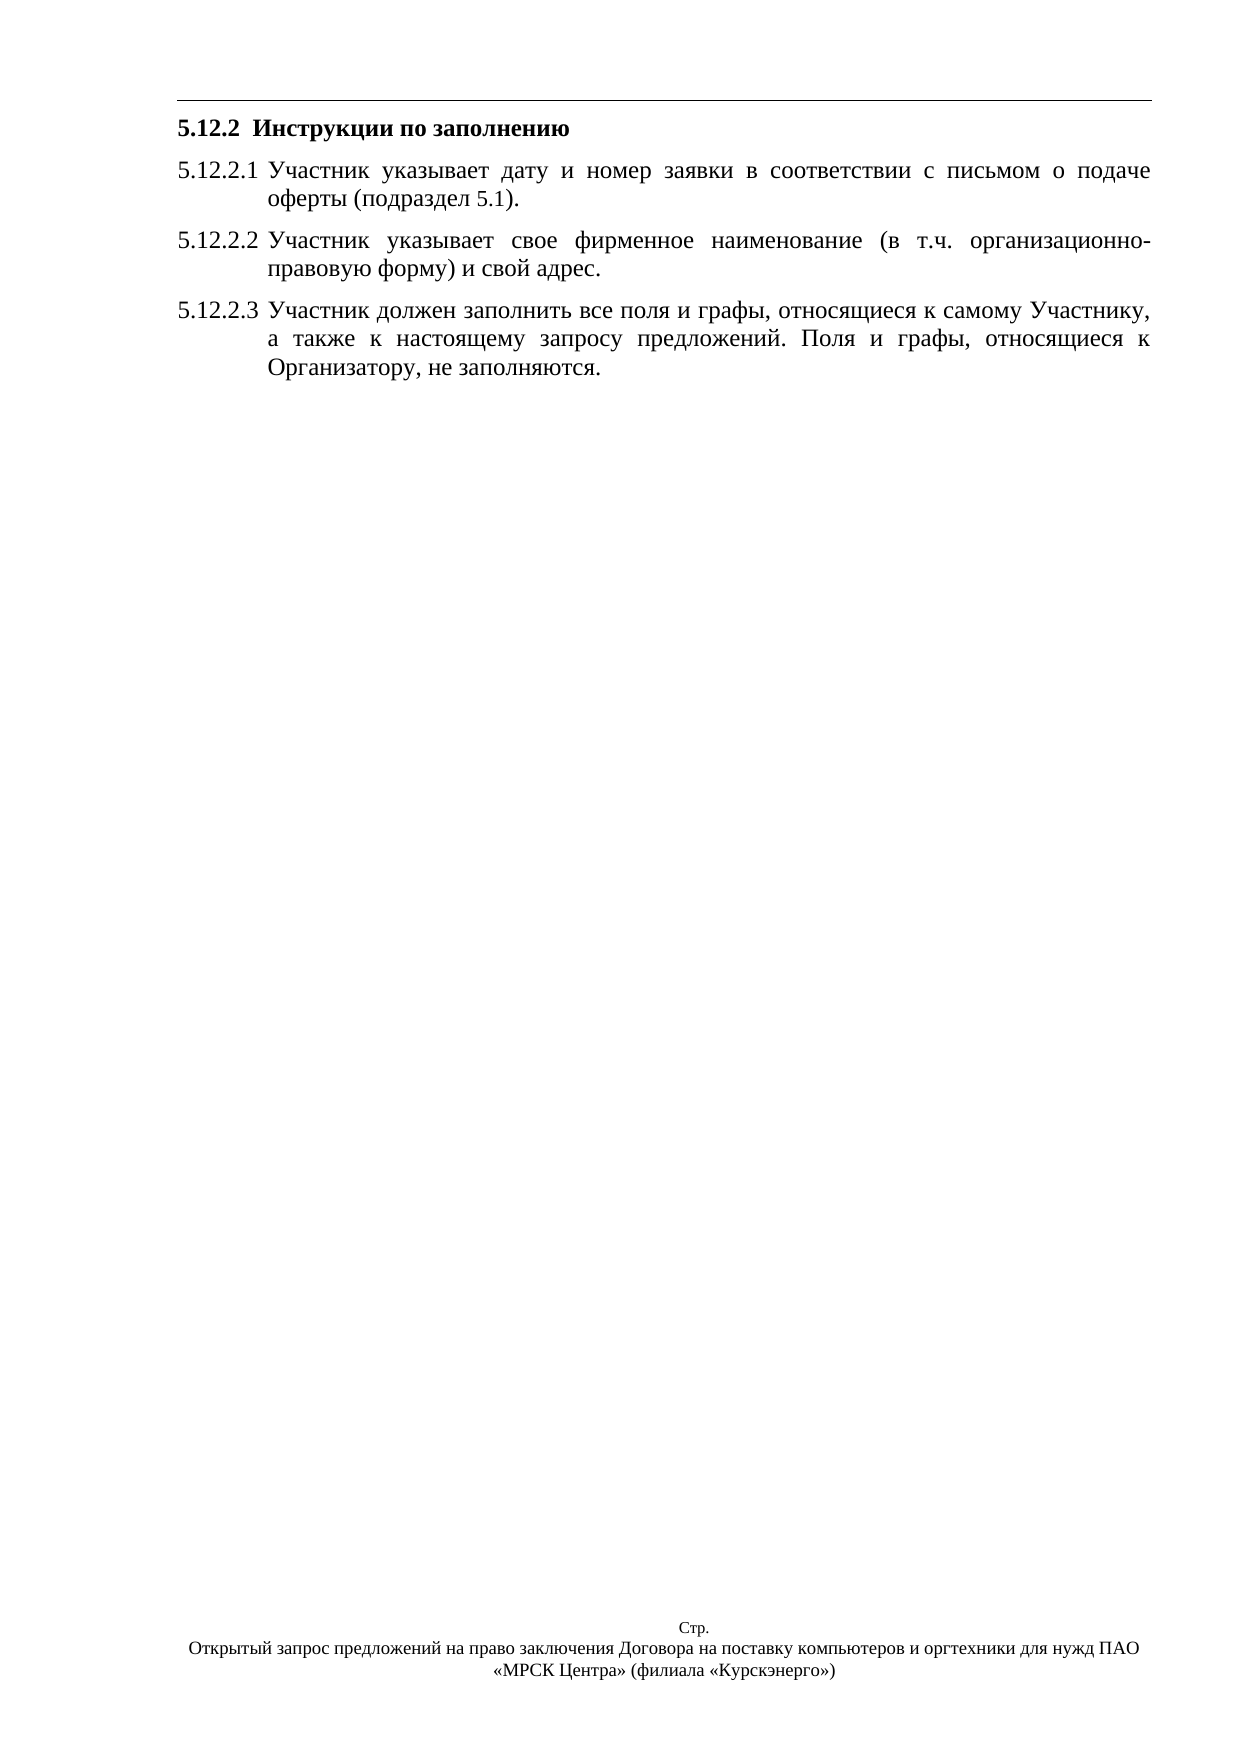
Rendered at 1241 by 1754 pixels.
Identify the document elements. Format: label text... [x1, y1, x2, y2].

subtitle Инструкции по заполнению [177, 113, 1152, 142]
list Участник указывает дату и номер заявки в соответствии с письмом о подаче оферты (подраздел 5.1). [177, 155, 1152, 212]
list Участник указывает свое фирменное наименование (в т.ч. организационно-правовую форму) и свой адрес. [177, 225, 1152, 282]
list Участник должен заполнить все поля и графы, относящиеся к самому Участнику, а также к настоящему запросу предложений. Поля и графы, относящиеся к Организатору, не заполняются. [177, 295, 1152, 381]
